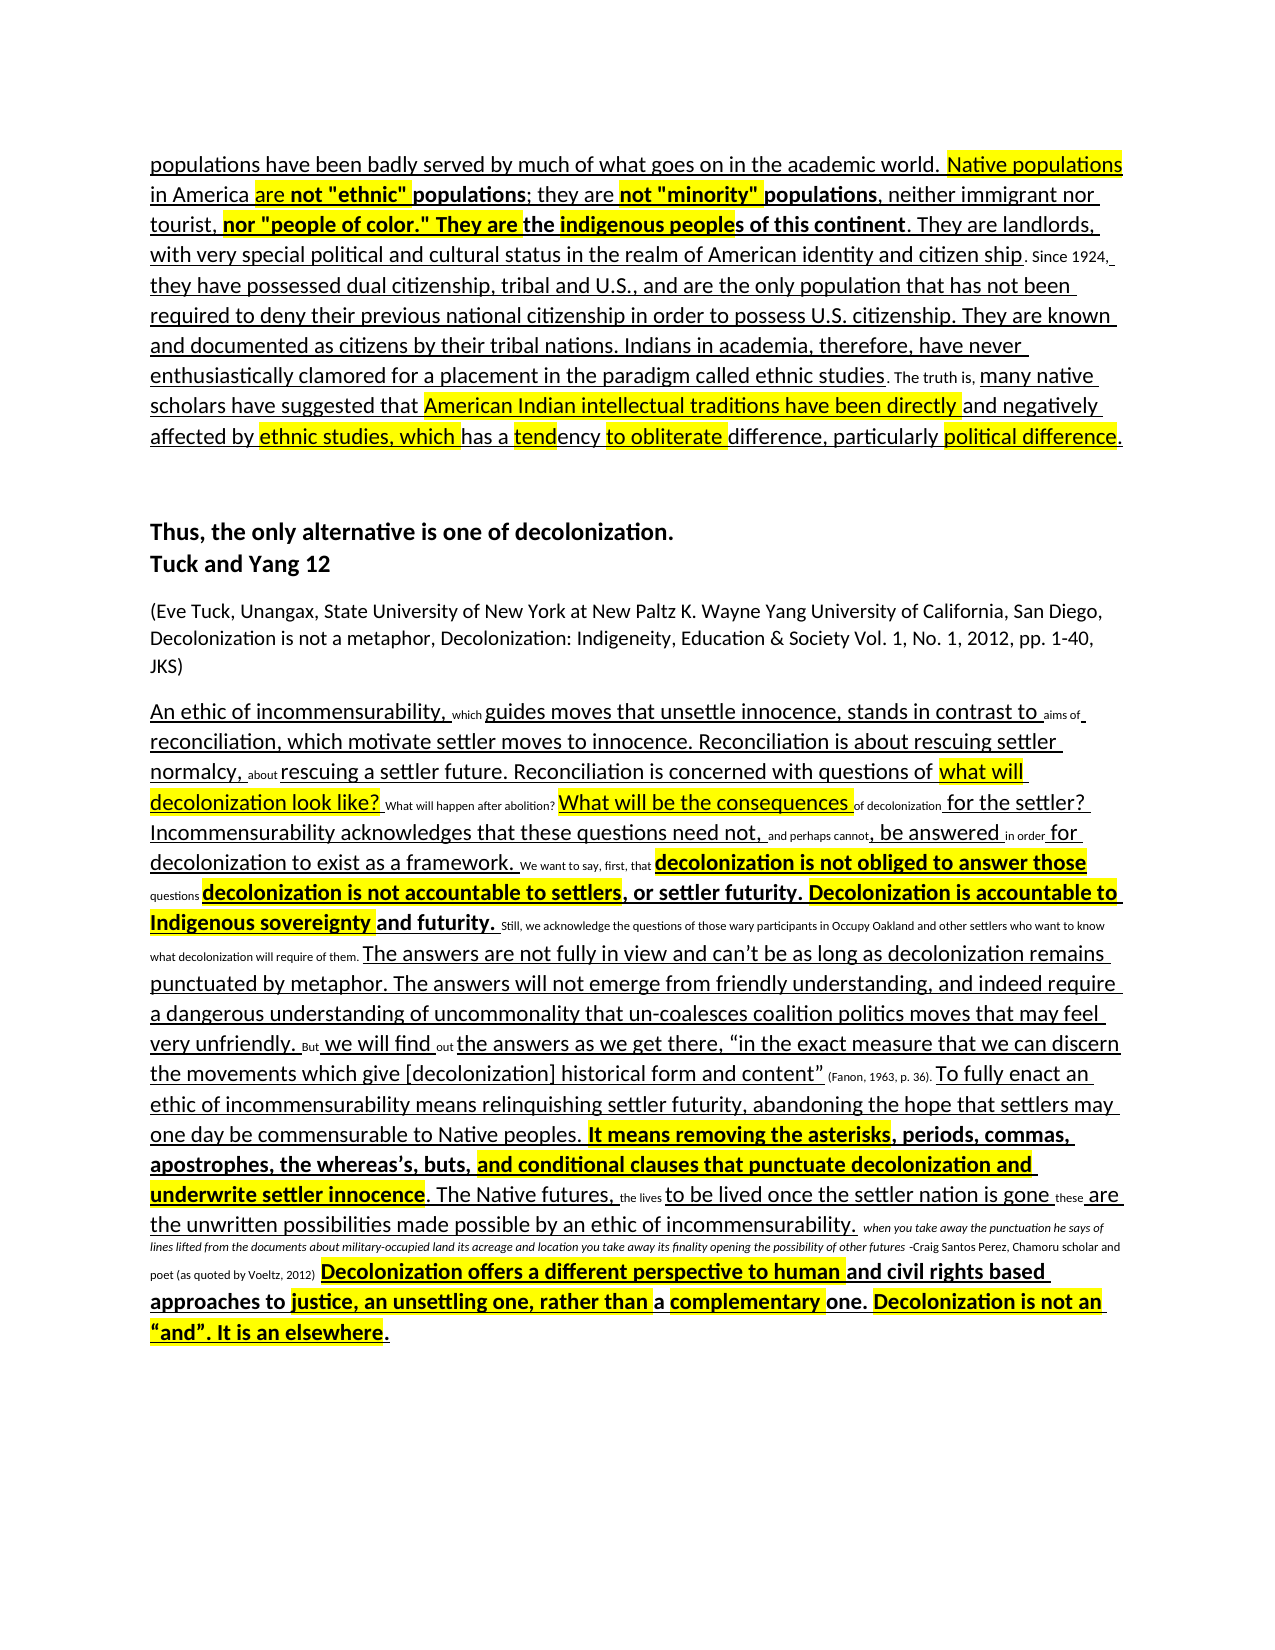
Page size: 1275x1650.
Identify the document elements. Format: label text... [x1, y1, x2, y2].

subtitle Thus, the only alternative is one of decolonization. [150, 516, 1125, 546]
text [150, 150, 1125, 450]
text An ethic of incommensurability, which guides moves that unsettle innocence, stands in contrast to aims of reconciliation, which motivate settler moves to innocence. Reconciliation is about rescuing settler normalcy, about rescuing a settler future. Reconciliation is concerned with questions of what will decolonization look like? What will happen after abolition? What will be the consequences of decolonization for the settler? Incommensurability acknowledges that these questions need not, and perhaps cannot, be answered in order for decolonization to exist as a framework. We want to say, first, that decolonization is not obliged to answer those questions decolonization is not accountable to settlers, or settler futurity. Decolonization is accountable to Indigenous sovereignty and futurity. Still, we acknowledge the questions of those wary participants in Occupy Oakland and other settlers who want to know what decolonization will require of them. The answers are not fully in view and can’t be as long as decolonization remains punctuated by metaphor. The answers will not emerge from friendly understanding, and indeed require a dangerous understanding of uncommonality that un-coalesces coalition politics moves that may feel very unfriendly. But we will find out the answers as we get there, “in the exact measure that we can discern the movements which give [decolonization] historical form and content” (Fanon, 1963, p. 36). To fully enact an ethic of incommensurability means relinquishing settler futurity, abandoning the hope that settlers may one day be commensurable to Native peoples. It means removing the asterisks, periods, commas, apostrophes, the whereas’s, buts, and conditional clauses that punctuate decolonization and underwrite settler innocence. The Native futures, the lives to be lived once the settler nation is gone these are the unwritten possibilities made possible by an ethic of incommensurability. when you take away the punctuation he says of lines lifted from the documents about military-occupied land its acreage and location you take away its finality opening the possibility of other futures -Craig Santos Perez, Chamoru scholar and poet (as quoted by Voeltz, 2012) Decolonization offers a different perspective to human and civil rights based approaches to justice, an unsettling one, rather than a complementary one. Decolonization is not an “and”. It is an elsewhere. [150, 697, 1125, 1346]
text (Eve Tuck, Unangax, State University of New York at New Paltz K. Wayne Yang University of California, San Diego, Decolonization is not a metaphor, Decolonization: Indigeneity, Education & Society Vol. 1, No. 1, 2012, pp. 1-40, JKS) [150, 598, 1125, 678]
text Tuck and Yang 12 [150, 548, 1125, 579]
